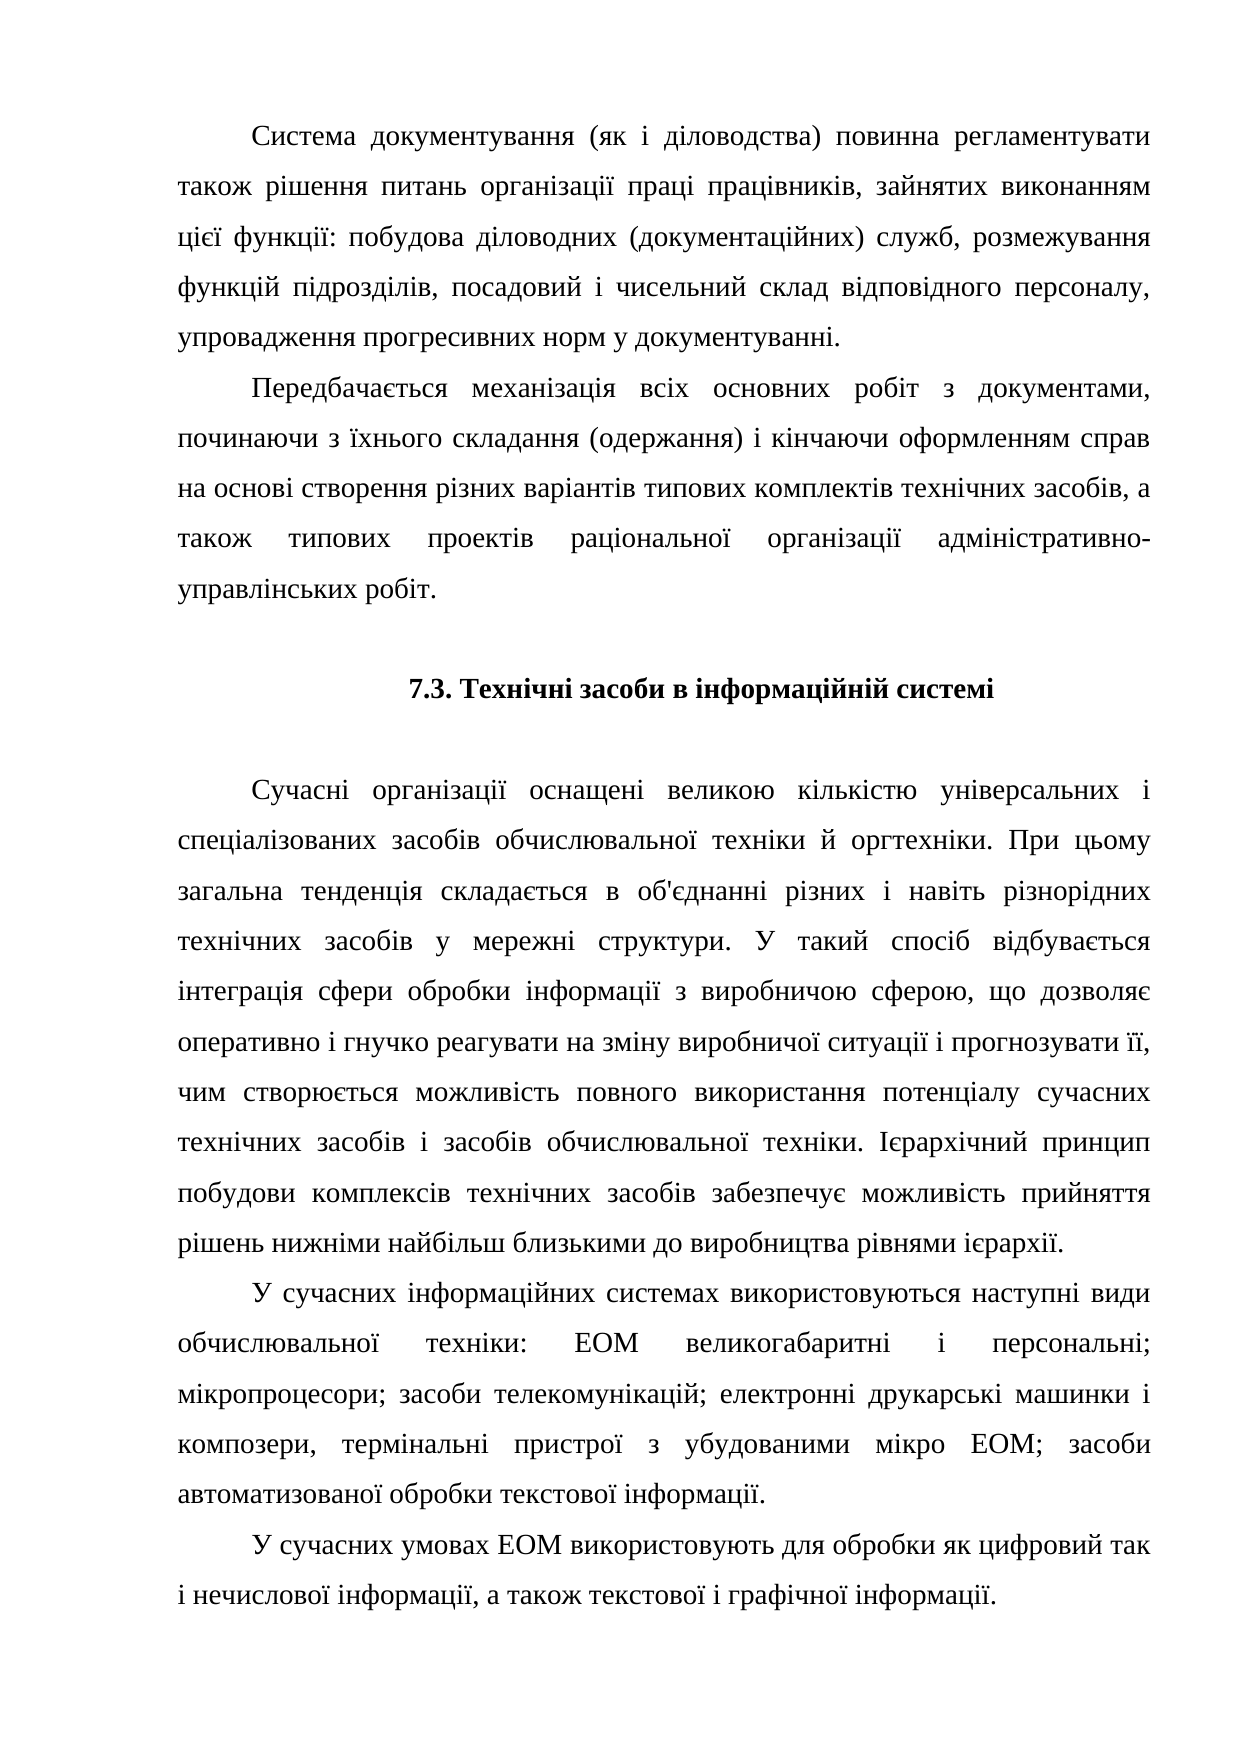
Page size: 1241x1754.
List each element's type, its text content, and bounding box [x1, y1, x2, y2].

text Сучасні організації оснащені великою кількістю універсальних і спеціалізованих засобів обчислювальної техніки й оргтехніки. При цьому загальна тенденція складається в об'єднанні різних і навіть різнорідних технічних засобів у мережні структури. У такий спосіб відбувається інтеграція сфери обробки інформації з виробничою сферою, що дозволяє оперативно і гнучко реагувати на зміну виробничої ситуації і прогнозувати її, чим створюється можливість повного використання потенціалу сучасних технічних засобів і засобів обчислювальної техніки. Ієрархічний принцип побудови комплексів технічних засобів забезпечує можливість прийняття рішень нижніми найбільш близькими до виробництва рівнями ієрархії. [177, 772, 1152, 1258]
text У сучасних інформаційних системах використовуються наступні види обчислювальної техніки: ЕОМ великогабаритні і персональні; мікропроцесори; засоби телекомунікацій; електронні друкарські машинки і композери, термінальні пристрої з убудованими мікро ЕОМ; засоби автоматизованої обробки текстової інформації. [177, 1275, 1152, 1510]
text Система документування (як і діловодства) повинна регламентувати також рішення питань організації праці працівників, зайнятих виконанням цієї функції: побудова діловодних (документаційних) служб, розмежування функцій підрозділів, посадовий і чисельний склад відповідного персоналу, упровадження прогресивних норм у документуванні. [177, 118, 1152, 353]
text У сучасних умовах ЕОМ використовують для обробки як цифровий так і нечислової інформації, а також текстової і графічної інформації. [177, 1527, 1152, 1611]
text Передбачається механізація всіх основних робіт з документами, починаючи з їхнього складання (одержання) і кінчаючи оформленням справ на основі створення різних варіантів типових комплектів технічних засобів, а також типових проектів раціональної організації адміністративно-управлінських робіт. [177, 370, 1152, 604]
text 7.3. Технічні засоби в інформаційній системі [177, 672, 1152, 705]
